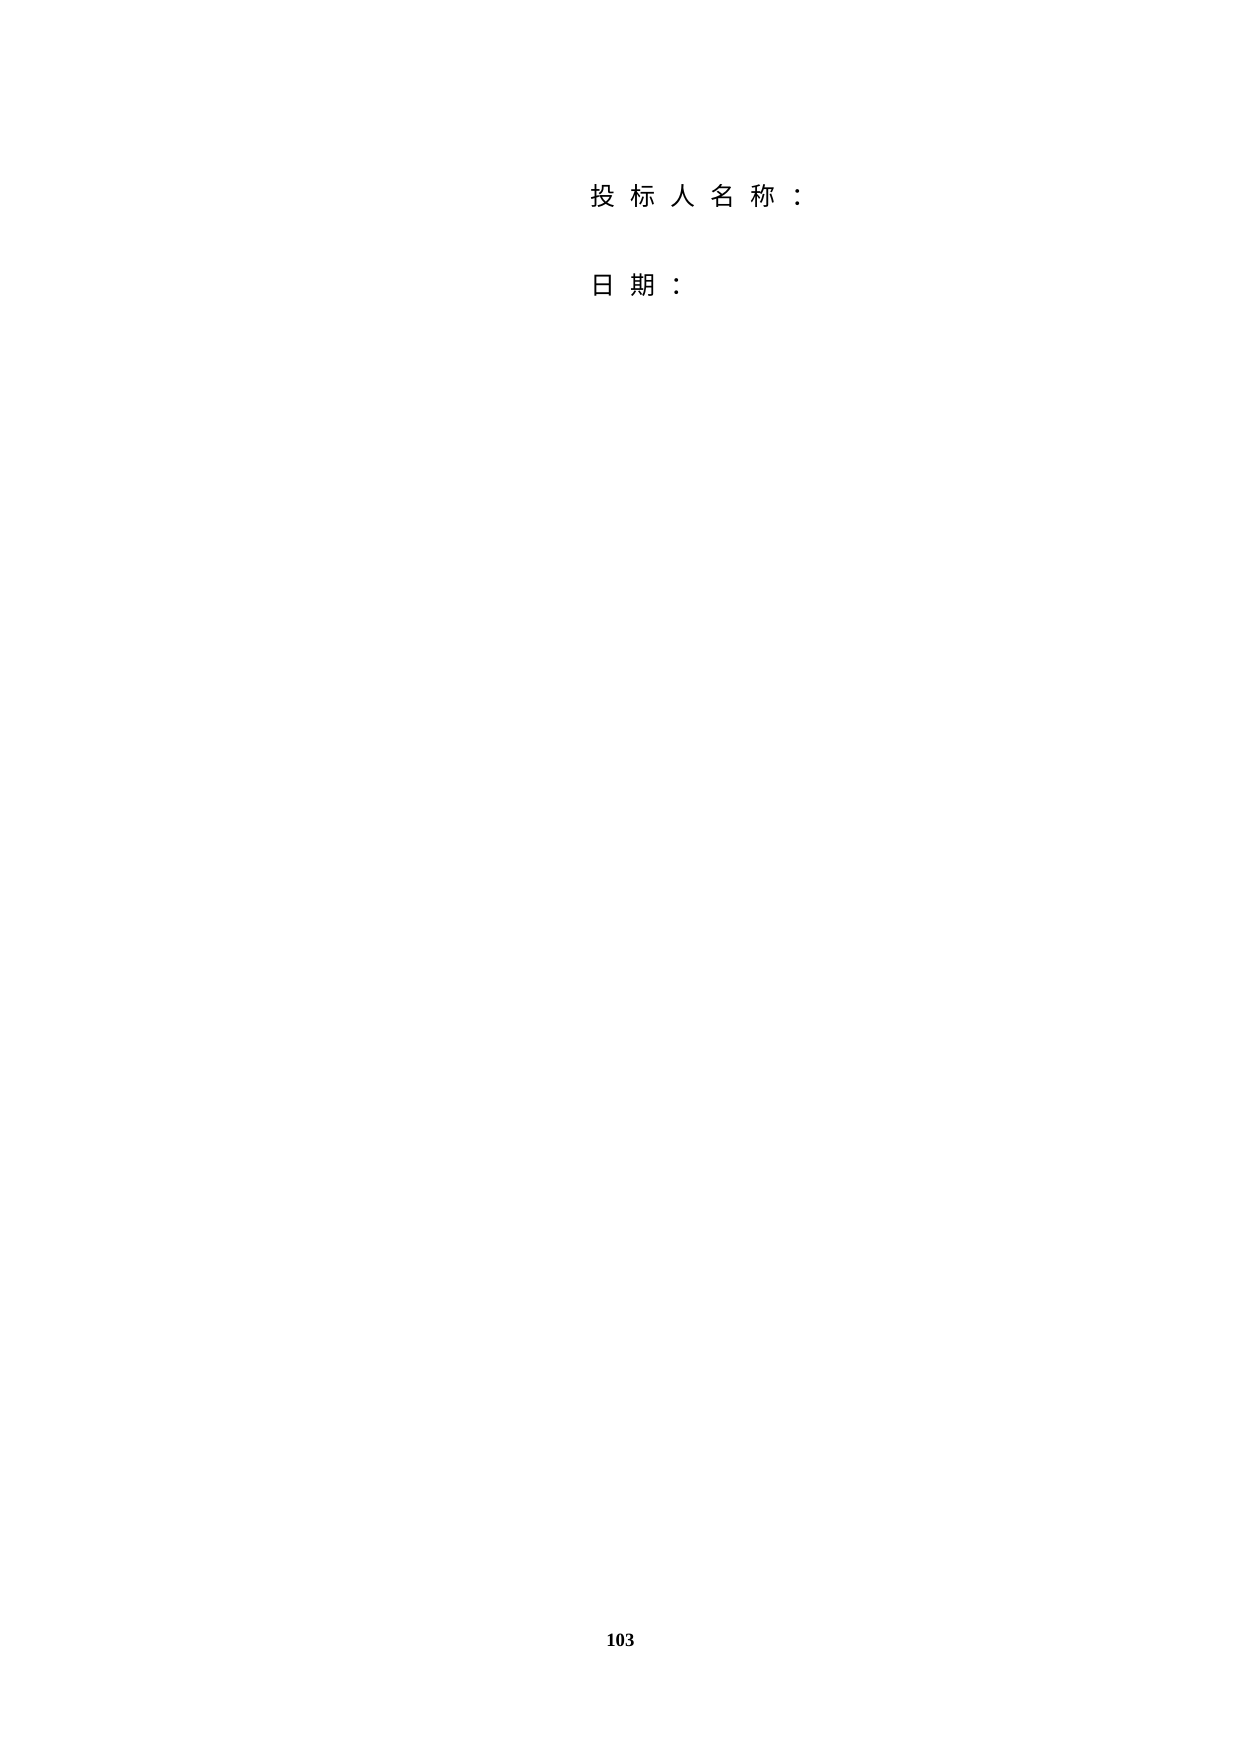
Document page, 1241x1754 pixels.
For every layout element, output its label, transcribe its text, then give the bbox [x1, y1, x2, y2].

text 日期： [588, 253, 1052, 313]
text 投标人名称： [588, 164, 1052, 224]
